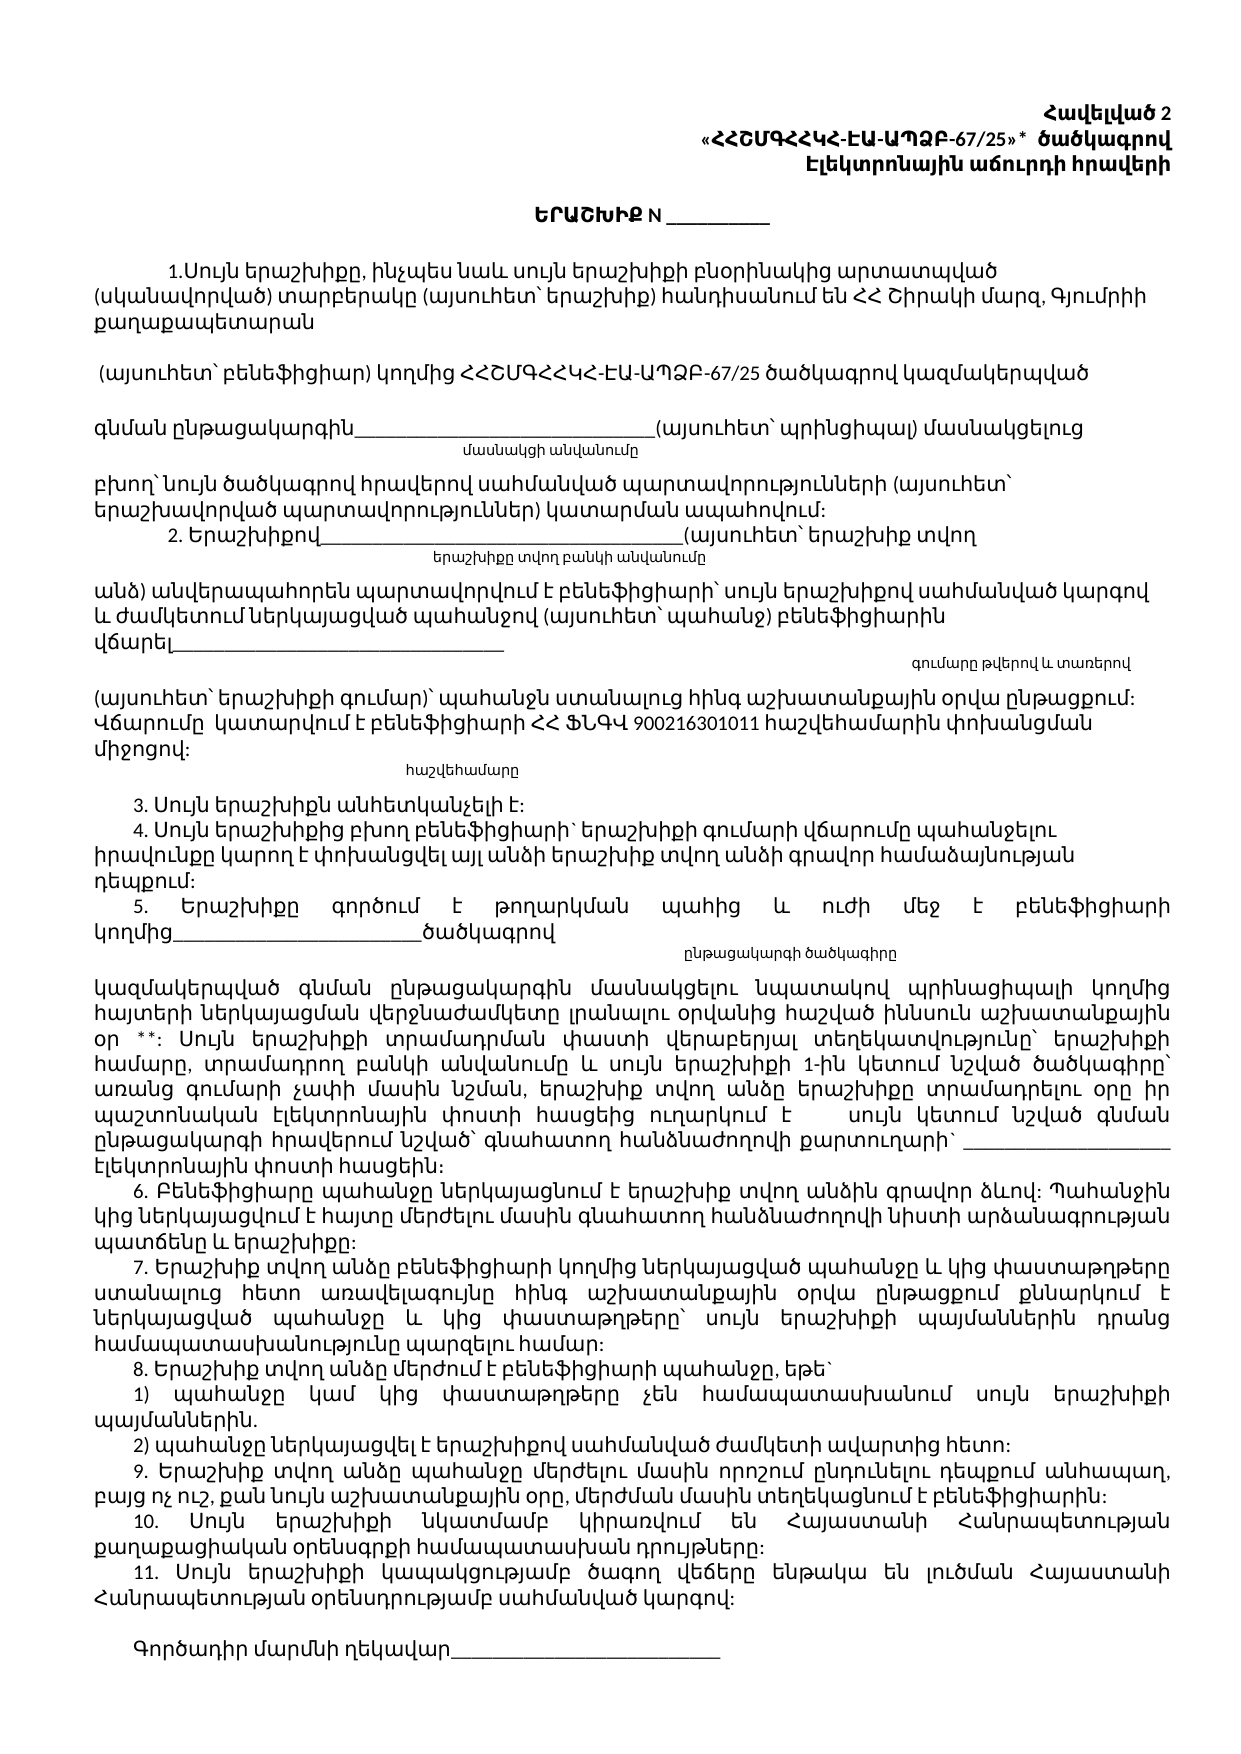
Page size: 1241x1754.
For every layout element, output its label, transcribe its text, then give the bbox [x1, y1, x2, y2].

text ԵՐԱՇԽԻՔ N __________ [94, 202, 1171, 227]
text մասնակցի անվանումը [389, 441, 1171, 472]
text (այսուհետ՝ բենեֆիցիար) կողմից ՀՀՇՄԳՀՀԿՀ-ԷԱ-ԱՊՁԲ-67/25 ծածկագրով կազմակերպված [94, 360, 1171, 416]
text հաշվեհամարը [94, 761, 1171, 792]
text 6. Բենեֆիցիարը պահանջը ներկայացնում է երաշխիք տվող անձին գրավոր ձևով: Պահանջին կից ներկայացվում է հայտը մերժելու մասին գնահատող հանձնաժողովի նիստի արձանագրության պատճենը և երաշխիքը: [94, 1178, 1171, 1254]
text Գործադիր մարմնի ղեկավար__________________________ [94, 1636, 1171, 1661]
text անձ) անվերապահորեն պարտավորվում է բենեֆիցիարի՝ սույն երաշխիքով սահմանված կարգով և ժամկետում ներկայացված պահանջով (այսուհետ՝ պահանջ) բենեֆիցիարին վճարել________________________________ [94, 578, 1171, 654]
text 3. Սույն երաշխիքն անհետկանչելի է: [94, 792, 1171, 817]
text գումարը թվերով և տառերով [831, 654, 1171, 685]
text 2) պահանջը ներկայացվել է երաշխիքով սահմանված ժամկետի ավարտից հետո: [94, 1432, 1171, 1458]
text 8. Երաշխիք տվող անձը մերժում է բենեֆիցիարի պահանջը, եթե` [94, 1356, 1171, 1382]
text 11. Սույն երաշխիքի կապակցությամբ ծագող վեճերը ենթակա են լուծման Հայաստանի Հանրապետության օրենսդրությամբ սահմանված կարգով: [94, 1559, 1171, 1610]
text 1) պահանջը կամ կից փաստաթղթերը չեն համապատասխանում սույն երաշխիքի պայմաններին. [94, 1382, 1171, 1432]
text ընթացակարգի ծածկագիրը [610, 944, 1171, 975]
text կազմակերպված գնման ընթացակարգին մասնակցելու նպատակով պրինացիպալի կողմից հայտերի ներկայացման վերջնաժամկետը լրանալու օրվանից հաշված իննսուն աշխատանքային օր **: Սույն երաշխիքի տրամադրման փաստի վերաբերյալ տեղեկատվությունը՝ երաշխիքի համարը, տրամադրող բանկի անվանումը և սույն երաշխիքի 1-ին կետում նշված ծածկագիրը՝ առանց գումարի չափի մասին նշման, երաշխիք տվող անձը երաշխիքը տրամադրելու օրը իր պաշտոնական էլեկտրոնային փոստի հասցեից ուղարկում է սույն կետում նշված գնման ընթացակարգի հրավերում նշված՝ գնահատող հանձնաժողովի քարտուղարի` ____________________ էլեկտրոնային փոստի հասցեին։ [94, 975, 1171, 1178]
text 2. Երաշխիքով___________________________________(այսուհետ՝ երաշխիք տվող [94, 522, 1171, 548]
text երաշխիքը տվող բանկի անվանումը [94, 548, 1171, 578]
text 4. Սույն երաշխիքից բխող բենեֆիցիարի` երաշխիքի գումարի վճարումը պահանջելու իրավունքը կարող է փոխանցվել այլ անձի երաշխիք տվող անձի գրավոր համաձայնության դեպքում: [94, 817, 1171, 893]
text 9. Երաշխիք տվող անձը պահանջը մերժելու մասին որոշում ընդունելու դեպքում անհապաղ, բայց ոչ ուշ, քան նույն աշխատանքային օրը, մերժման մասին տեղեկացնում է բենեֆիցիարին: [94, 1458, 1171, 1509]
text Էլեկտրոնային աճուրդի հրավերի [94, 151, 1171, 177]
text բխող՝ նույն ծածկագրով հրավերով սահմանված պարտավորությունների (այսուհետ՝ երաշխավորված պարտավորություններ) կատարման ապահովում: [94, 472, 1171, 522]
text 1.Սույն երաշխիքը, ինչպես նաև սույն երաշխիքի բնօրինակից արտատպված (սկանավորված) տարբերակը (այսուհետ՝ երաշխիք) հանդիսանում են ՀՀ Շիրակի մարզ, Գյումրիի քաղաքապետարան [94, 258, 1171, 334]
text (այսուհետ՝ երաշխիքի գումար)՝ պահանջն ստանալուց հինգ աշխատանքային օրվա ընթացքում: Վճարումը կատարվում է բենեֆիցիարի ՀՀ ՖՆԳՎ 900216301011 հաշվեհամարին փոխանցման միջոցով: [94, 685, 1171, 761]
text «ՀՀՇՄԳՀՀԿՀ-ԷԱ-ԱՊՁԲ-67/25»* ծածկագրով [94, 126, 1171, 151]
text 10. Սույն երաշխիքի նկատմամբ կիրառվում են Հայաստանի Հանրապետության քաղաքացիական օրենսգրքի համապատասխան դրույթները: [94, 1509, 1171, 1559]
text 5. Երաշխիքը գործում է թողարկման պահից և ուժի մեջ է բենեֆիցիարի կողմից________________________ծածկագրով [94, 893, 1171, 944]
text գնման ընթացակարգին_____________________________(այսուհետ՝ պրինցիպալ) մասնակցելուց [94, 416, 1171, 441]
text Հավելված 2 [94, 100, 1171, 126]
text 7. Երաշխիք տվող անձը բենեֆիցիարի կողմից ներկայացված պահանջը և կից փաստաթղթերը ստանալուց հետո առավելագույնը հինգ աշխատանքային օրվա ընթացքում քննարկում է ներկայացված պահանջը և կից փաստաթղթերը՝ սույն երաշխիքի պայմաններին դրանց համապատասխանությունը պարզելու համար: [94, 1254, 1171, 1356]
